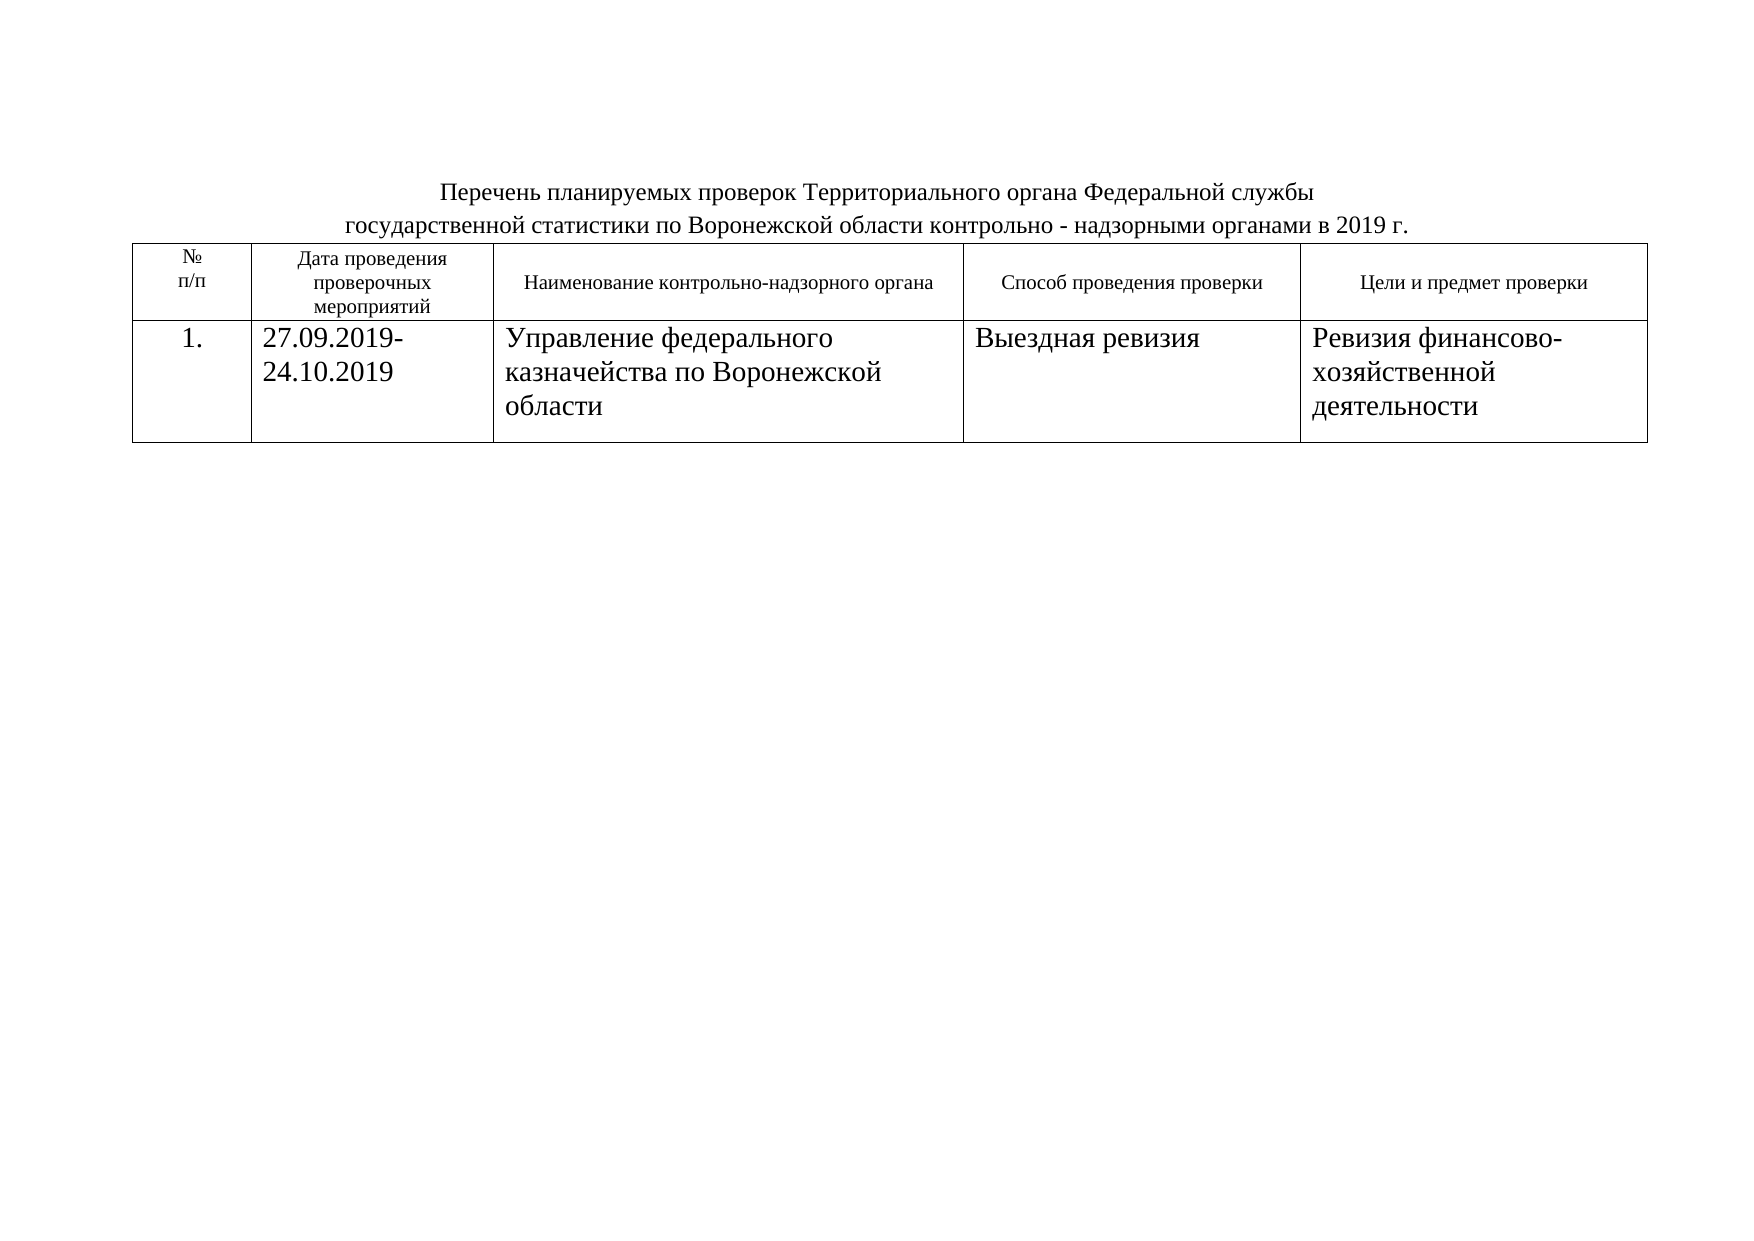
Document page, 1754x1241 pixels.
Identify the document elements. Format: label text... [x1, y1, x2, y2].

table_header Цели и предмет проверки [1301, 244, 1647, 319]
table_cell Ревизия финансово-хозяйственной деятельности [1301, 321, 1647, 442]
table_cell 1. [133, 321, 251, 442]
table_header Дата проведения проверочных мероприятий [252, 244, 493, 319]
table_header Способ проведения проверки [964, 244, 1300, 319]
text государственной статистики по Воронежской области контрольно - надзорными органами в 2019 г. [118, 210, 1636, 239]
table_cell Выездная ревизия [964, 321, 1300, 442]
table_header Наименование контрольно-надзорного органа [494, 244, 963, 319]
table_cell 27.09.2019-24.10.2019 [252, 321, 493, 442]
table_cell Управление федерального казначейства по Воронежской области [494, 321, 963, 442]
table_header № п/п [133, 244, 251, 319]
text Перечень планируемых проверок Территориального органа Федеральной службы [118, 177, 1636, 206]
